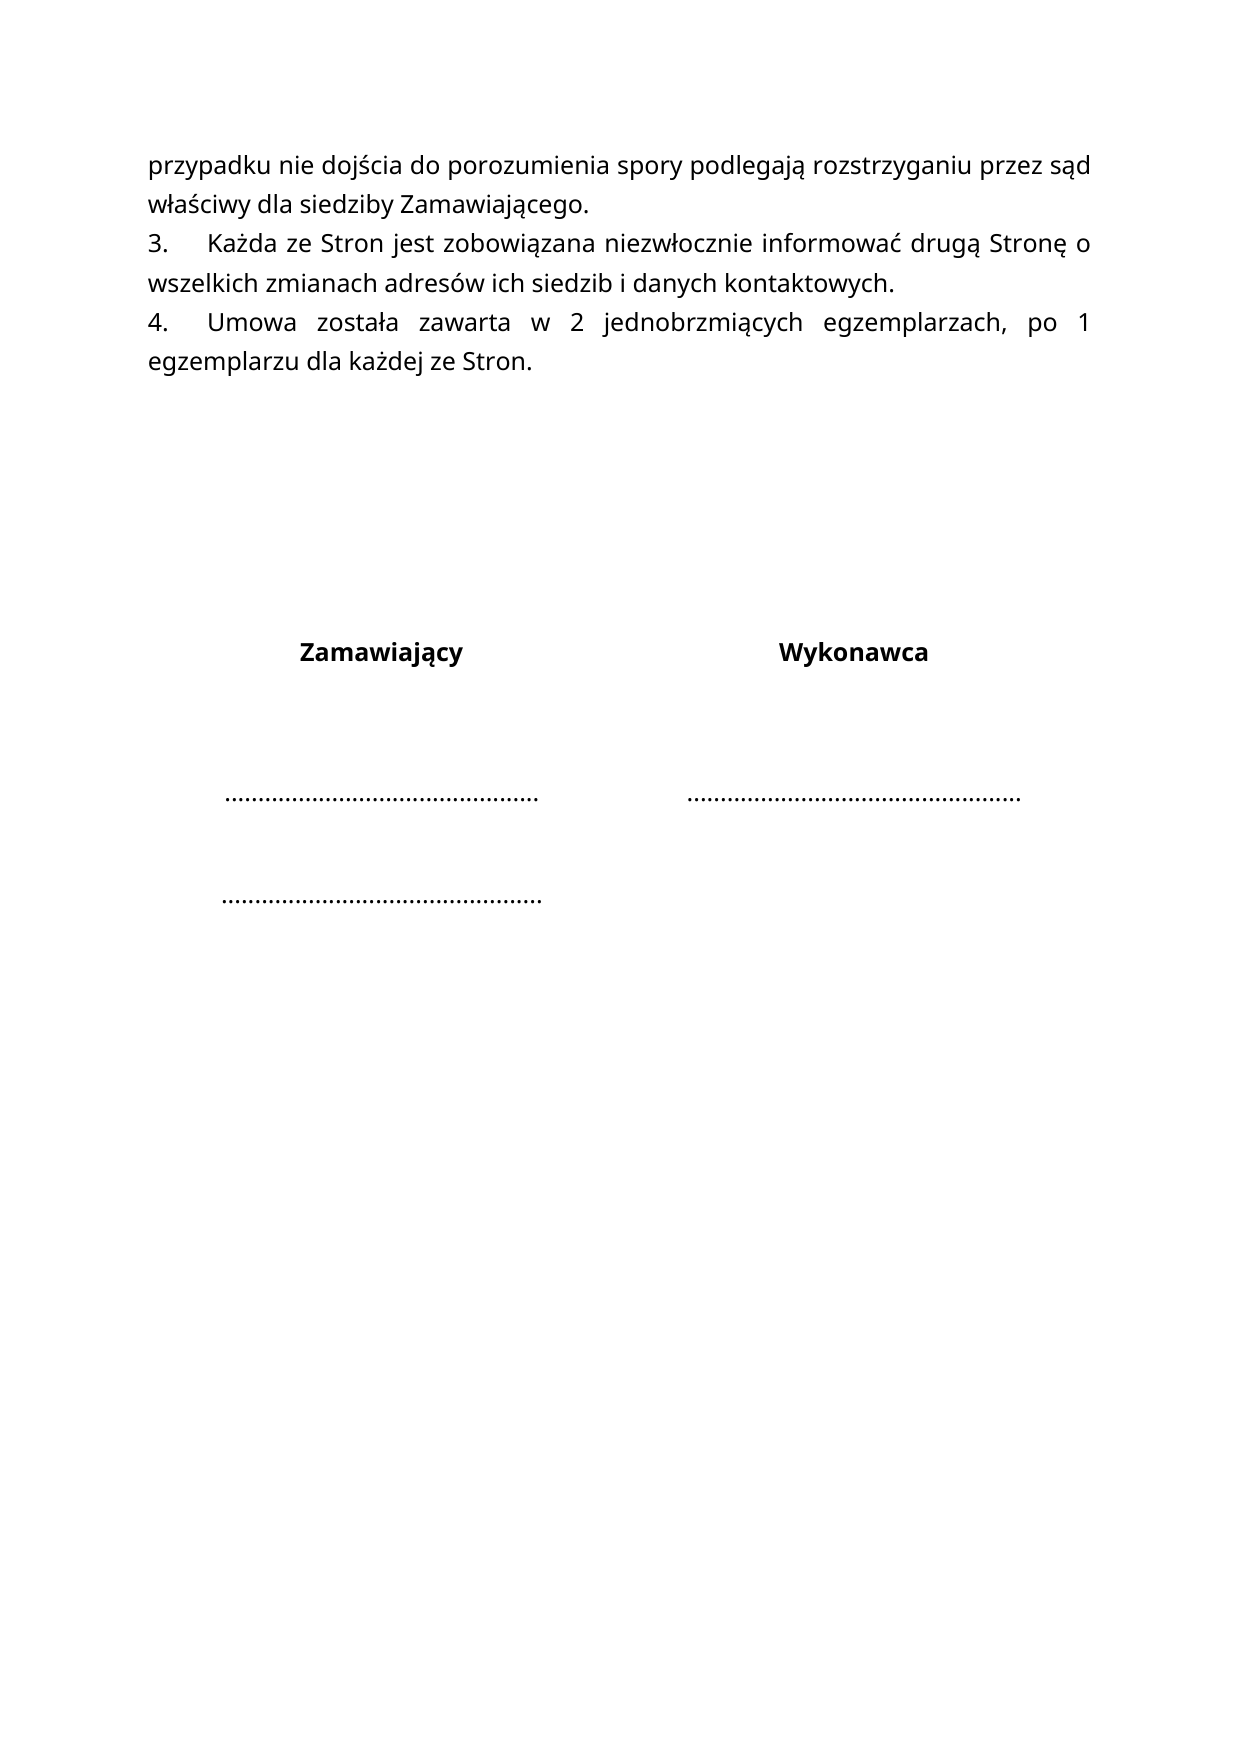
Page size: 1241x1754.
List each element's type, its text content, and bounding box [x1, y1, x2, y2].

table_header Zamawiający [148, 634, 615, 672]
table_cell .................................................. [615, 672, 1093, 963]
list Umowa została zawarta w 2 jednobrzmiących egzemplarzach, po 1 egzemplarzu dla każdej ze Stron. [148, 304, 1092, 378]
table_cell ............................................... ................................................ [148, 672, 615, 963]
list Każda ze Stron jest zobowiązana niezwłocznie informować drugą Stronę o wszelkich zmianach adresów ich siedzib i danych kontaktowych. [148, 226, 1092, 299]
table_header Wykonawca [615, 634, 1093, 672]
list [148, 148, 1092, 221]
